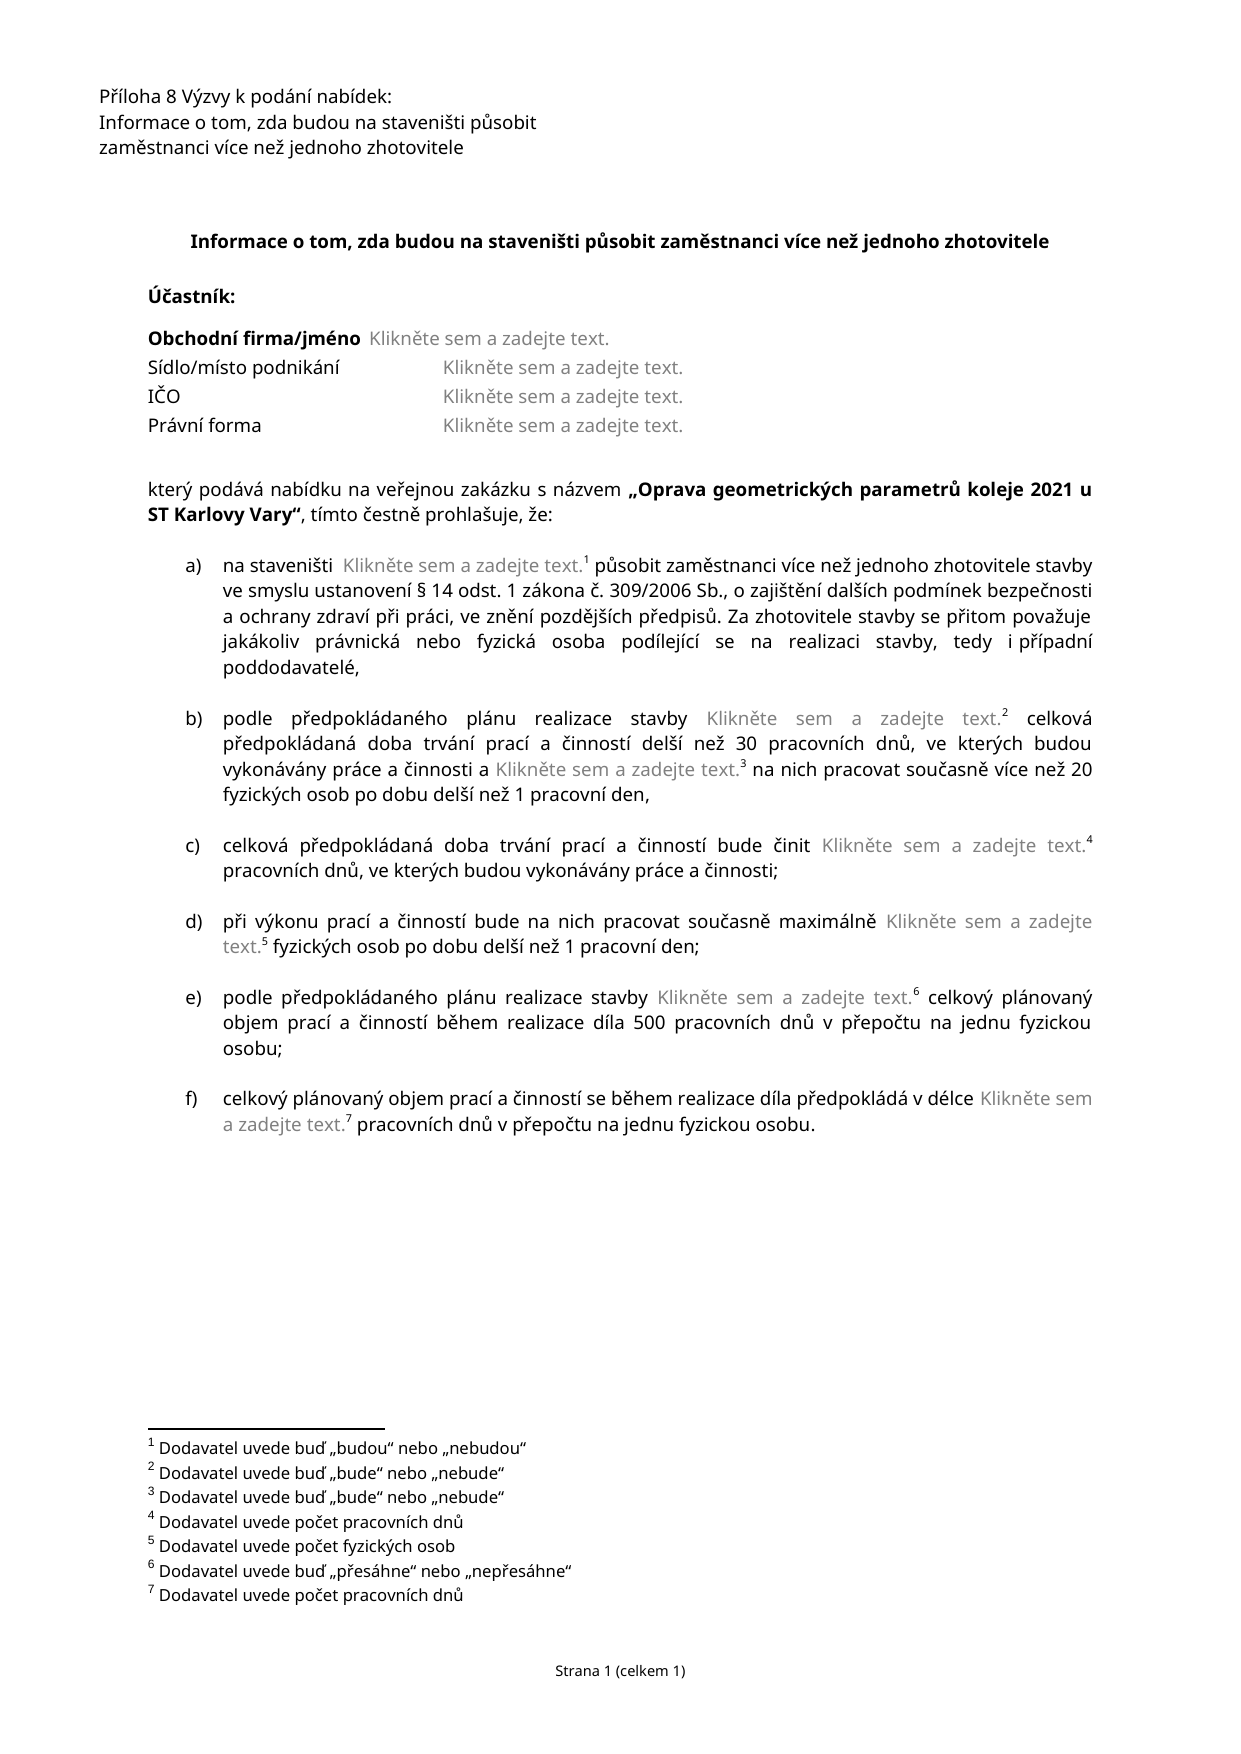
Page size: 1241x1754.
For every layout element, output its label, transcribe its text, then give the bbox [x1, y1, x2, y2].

text Právní forma [148, 409, 1093, 438]
text IČO [148, 380, 1093, 409]
list na staveništi působit zaměstnanci více než jednoho zhotovitele stavby ve smyslu ustanovení § 14 odst. 1 zákona č. 309/2006 Sb., o zajištění dalších podmínek bezpečnosti a ochrany zdraví při práci, ve znění pozdějších předpisů. Za zhotovitele stavby se přitom považuje jakákoliv právnická nebo fyzická osoba podílející se na realizaci stavby, tedy i případní poddodavatelé, [185, 552, 1093, 680]
list celková předpokládaná doba trvání prací a činností bude činit pracovních dnů, ve kterých budou vykonávány práce a činnosti; [185, 832, 1093, 883]
list podle předpokládaného plánu realizace stavby celkový plánovaný objem prací a činností během realizace díla 500 pracovních dnů v přepočtu na jednu fyzickou osobu; [185, 984, 1093, 1061]
text který podává nabídku na veřejnou zakázku s názvem „Oprava geometrických parametrů koleje 2021 u ST Karlovy Vary“, tímto čestně prohlašuje, že: [148, 476, 1093, 527]
text Obchodní firma/jméno [148, 322, 1093, 351]
text Sídlo/místo podnikání [148, 351, 1093, 380]
text Účastník: [148, 279, 1093, 310]
title Informace o tom, zda budou na staveništi působit zaměstnanci více než jednoho zhotovitele [148, 228, 1093, 254]
list při výkonu prací a činností bude na nich pracovat současně maximálně fyzických osob po dobu delší než 1 pracovní den; [185, 908, 1093, 959]
list celkový plánovaný objem prací a činností se během realizace díla předpokládá v délce pracovních dnů v přepočtu na jednu fyzickou osobu. [185, 1086, 1093, 1137]
list podle předpokládaného plánu realizace stavby celková předpokládaná doba trvání prací a činností delší než 30 pracovních dnů, ve kterých budou vykonávány práce a činnosti a na nich pracovat současně více než 20 fyzických osob po dobu delší než 1 pracovní den, [185, 705, 1093, 807]
